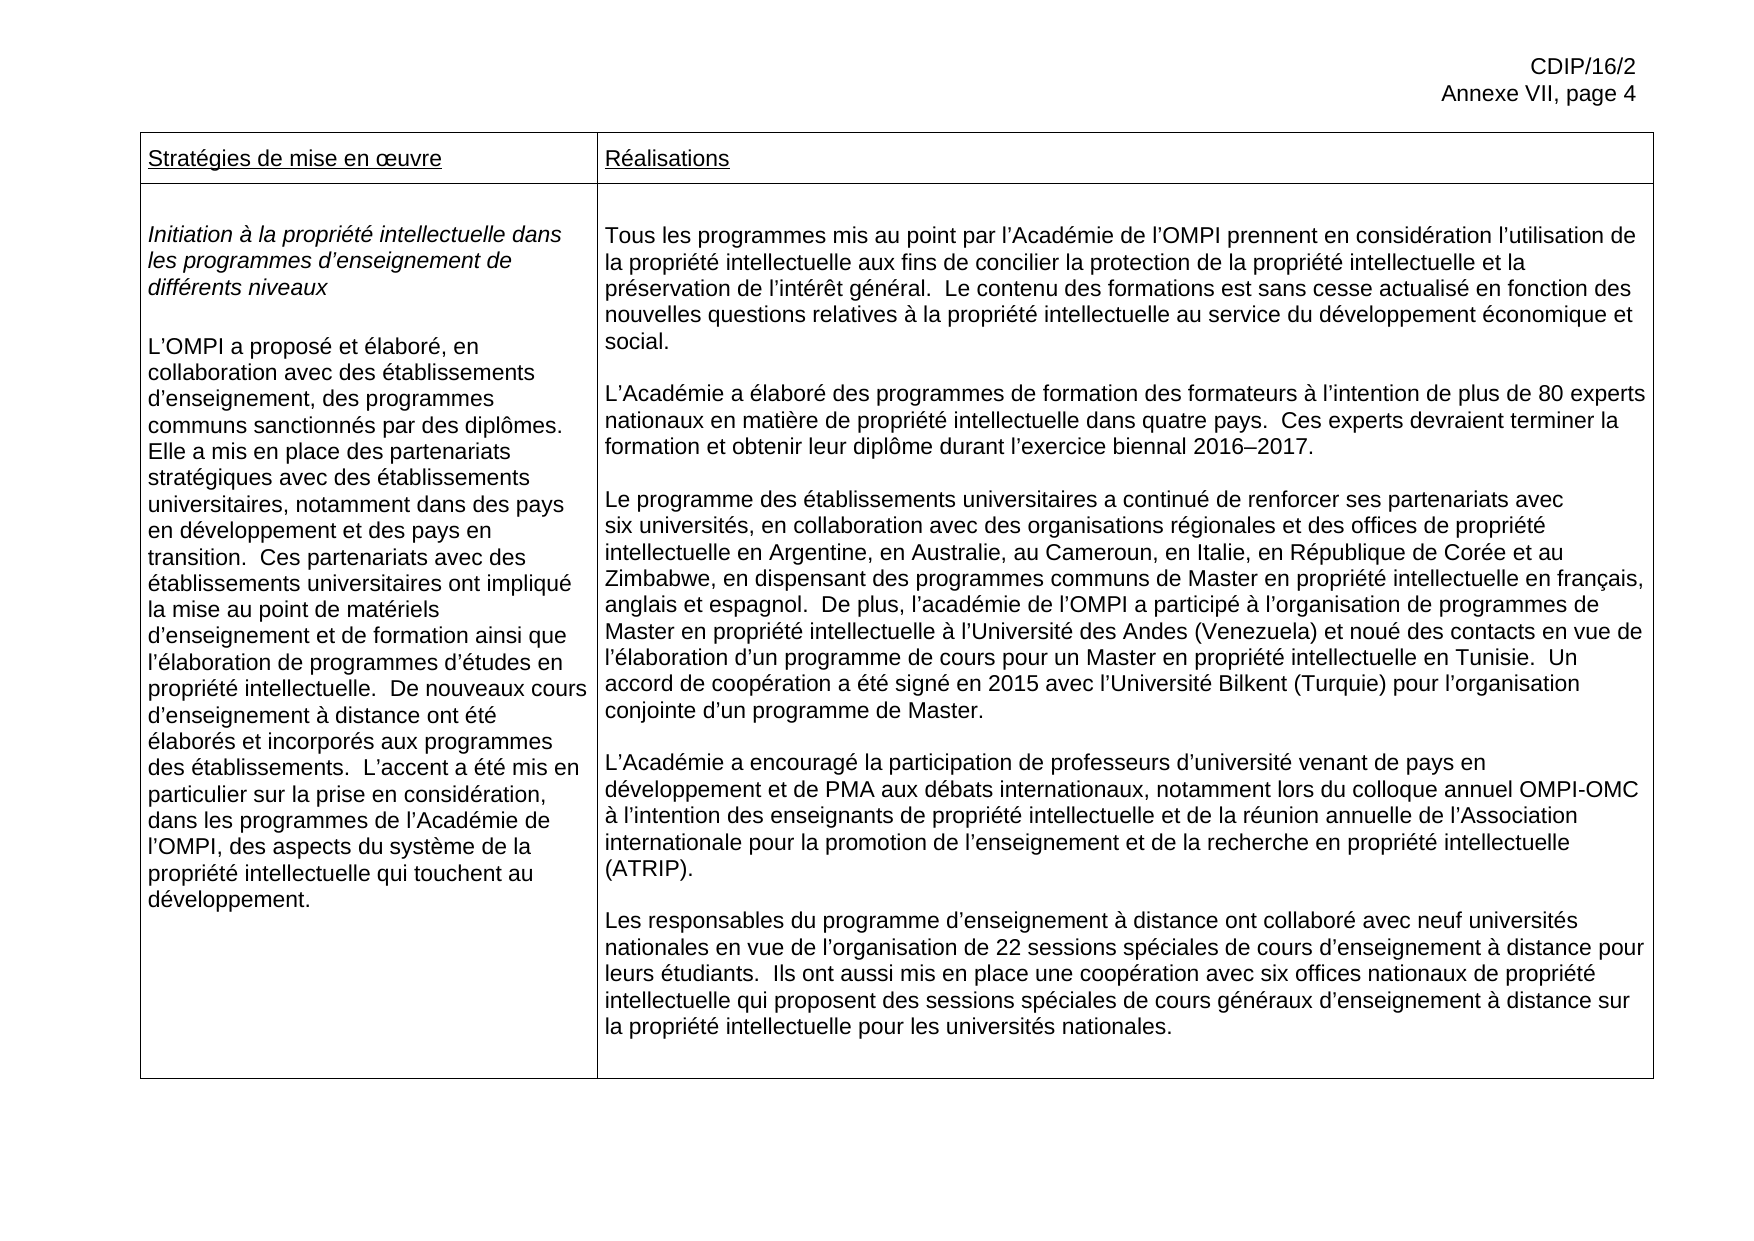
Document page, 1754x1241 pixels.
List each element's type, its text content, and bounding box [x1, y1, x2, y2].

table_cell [598, 184, 1653, 1077]
table_header Réalisations [598, 133, 1653, 183]
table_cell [141, 184, 597, 1077]
table_header Stratégies de mise en œuvre [141, 133, 597, 183]
